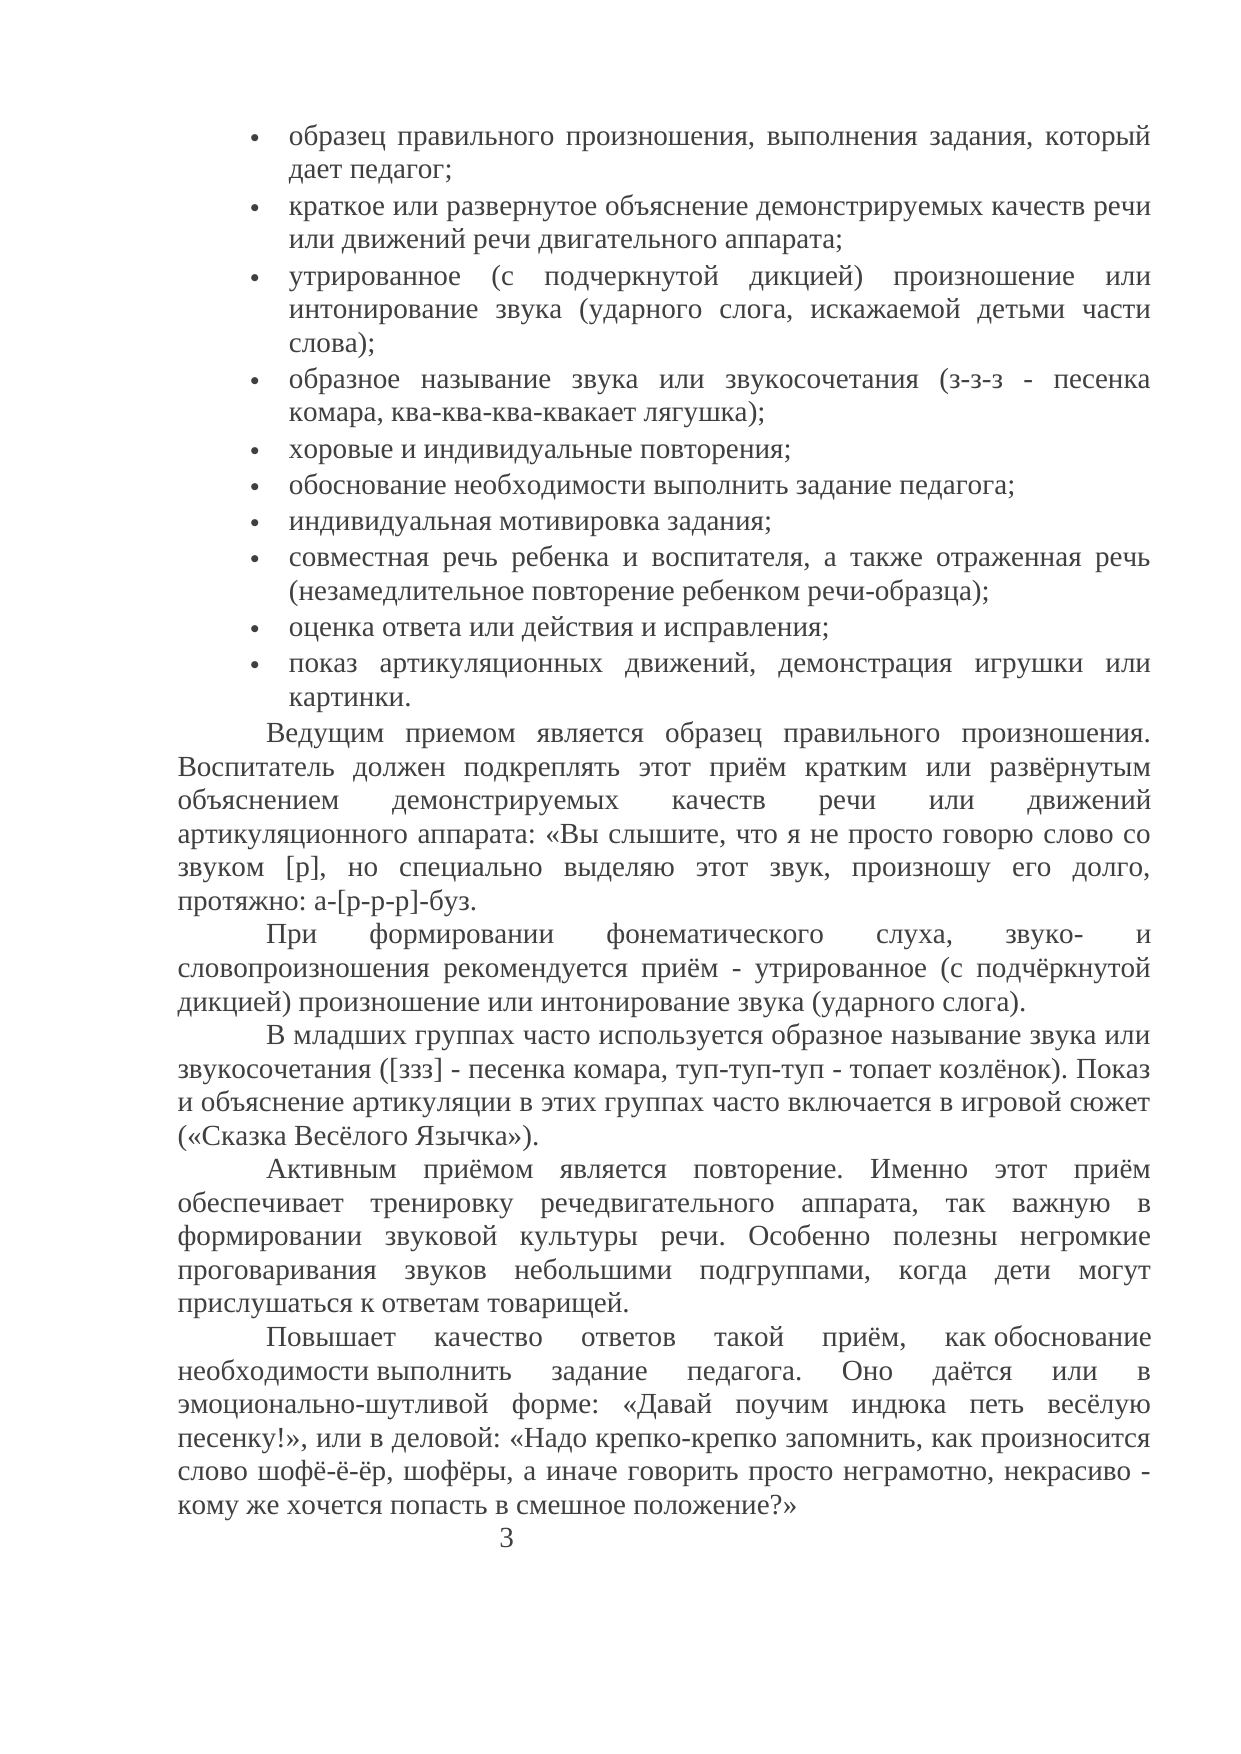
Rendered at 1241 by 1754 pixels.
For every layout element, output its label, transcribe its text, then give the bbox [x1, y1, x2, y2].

list краткое или развернутое объяснение демонстрируемых качеств речи или движений речи двигательного аппарата; [251, 188, 1152, 255]
text При формировании фонематического слуха, звуко- и словопроизношения рекомендуется приём - утрированное (с подчёркнутой дикцией) произношение или интонирование звука (ударного слога). [177, 917, 1152, 1017]
list хоровые и индивидуальные повторения; [251, 431, 1152, 464]
text Повышает качество ответов такой приём, как обоснование необходимости выполнить задание педагога. Оно даётся или в эмоционально-шутливой форме: «Давай поучим индюка петь весёлую песенку!», или в деловой: «Надо крепко-крепко запомнить, как произносится слово шофё-ё-ёр, шофёры, а иначе говорить просто неграмотно, некрасиво - кому же хочется попасть в смешное положение?» [177, 1319, 1152, 1520]
list оценка ответа или действия и исправления; [251, 609, 1152, 643]
list образец правильного произношения, выполнения задания, который дает педагог; [251, 118, 1152, 185]
text В младших группах часто используется образное называние звука или звукосочетания ([ззз] - песенка комара, туп-туп-туп - топает козлёнок). Показ и объяснение артикуляции в этих группах часто включается в игровой сюжет («Сказка Весёлого Язычка»). [177, 1017, 1152, 1151]
text Активным приёмом является повторение. Именно этот приём обеспечивает тренировку речедвигательного аппарата, так важную в формировании звуковой культуры речи. Особенно полезны негромкие проговаривания звуков небольшими подгруппами, когда дети могут прислушаться к ответам товарищей. [177, 1151, 1152, 1319]
list показ артикуляционных движений, демонстрация игрушки или картинки. [251, 646, 1152, 713]
list индивидуальная мотивировка задания; [251, 503, 1152, 537]
text Ведущим приемом является образец правильного произношения. Воспитатель должен подкреплять этот приём кратким или развёрнутым объяснением демонстрируемых качеств речи или движений артикуляционного аппарата: «Вы слышите, что я не просто говорю слово со звуком [р], но специально выделяю этот звук, произношу его долго, протяжно: а-[р-р-р]-буз. [177, 715, 1152, 917]
list утрированное (с подчеркнутой дикцией) произношение или интонирование звука (ударного слога, искажаемой детьми части слова); [251, 258, 1152, 358]
list образное называние звука или звукосочетания (з-з-з - песенка комара, ква-ква-ква-квакает лягушка); [251, 361, 1152, 428]
list обоснование необходимости выполнить задание педагога; [251, 467, 1152, 501]
text 3 [177, 1520, 1152, 1554]
list совместная речь ребенка и воспитателя, а также отраженная речь (незамедлительное повторение ребенком речи-образца); [251, 539, 1152, 607]
